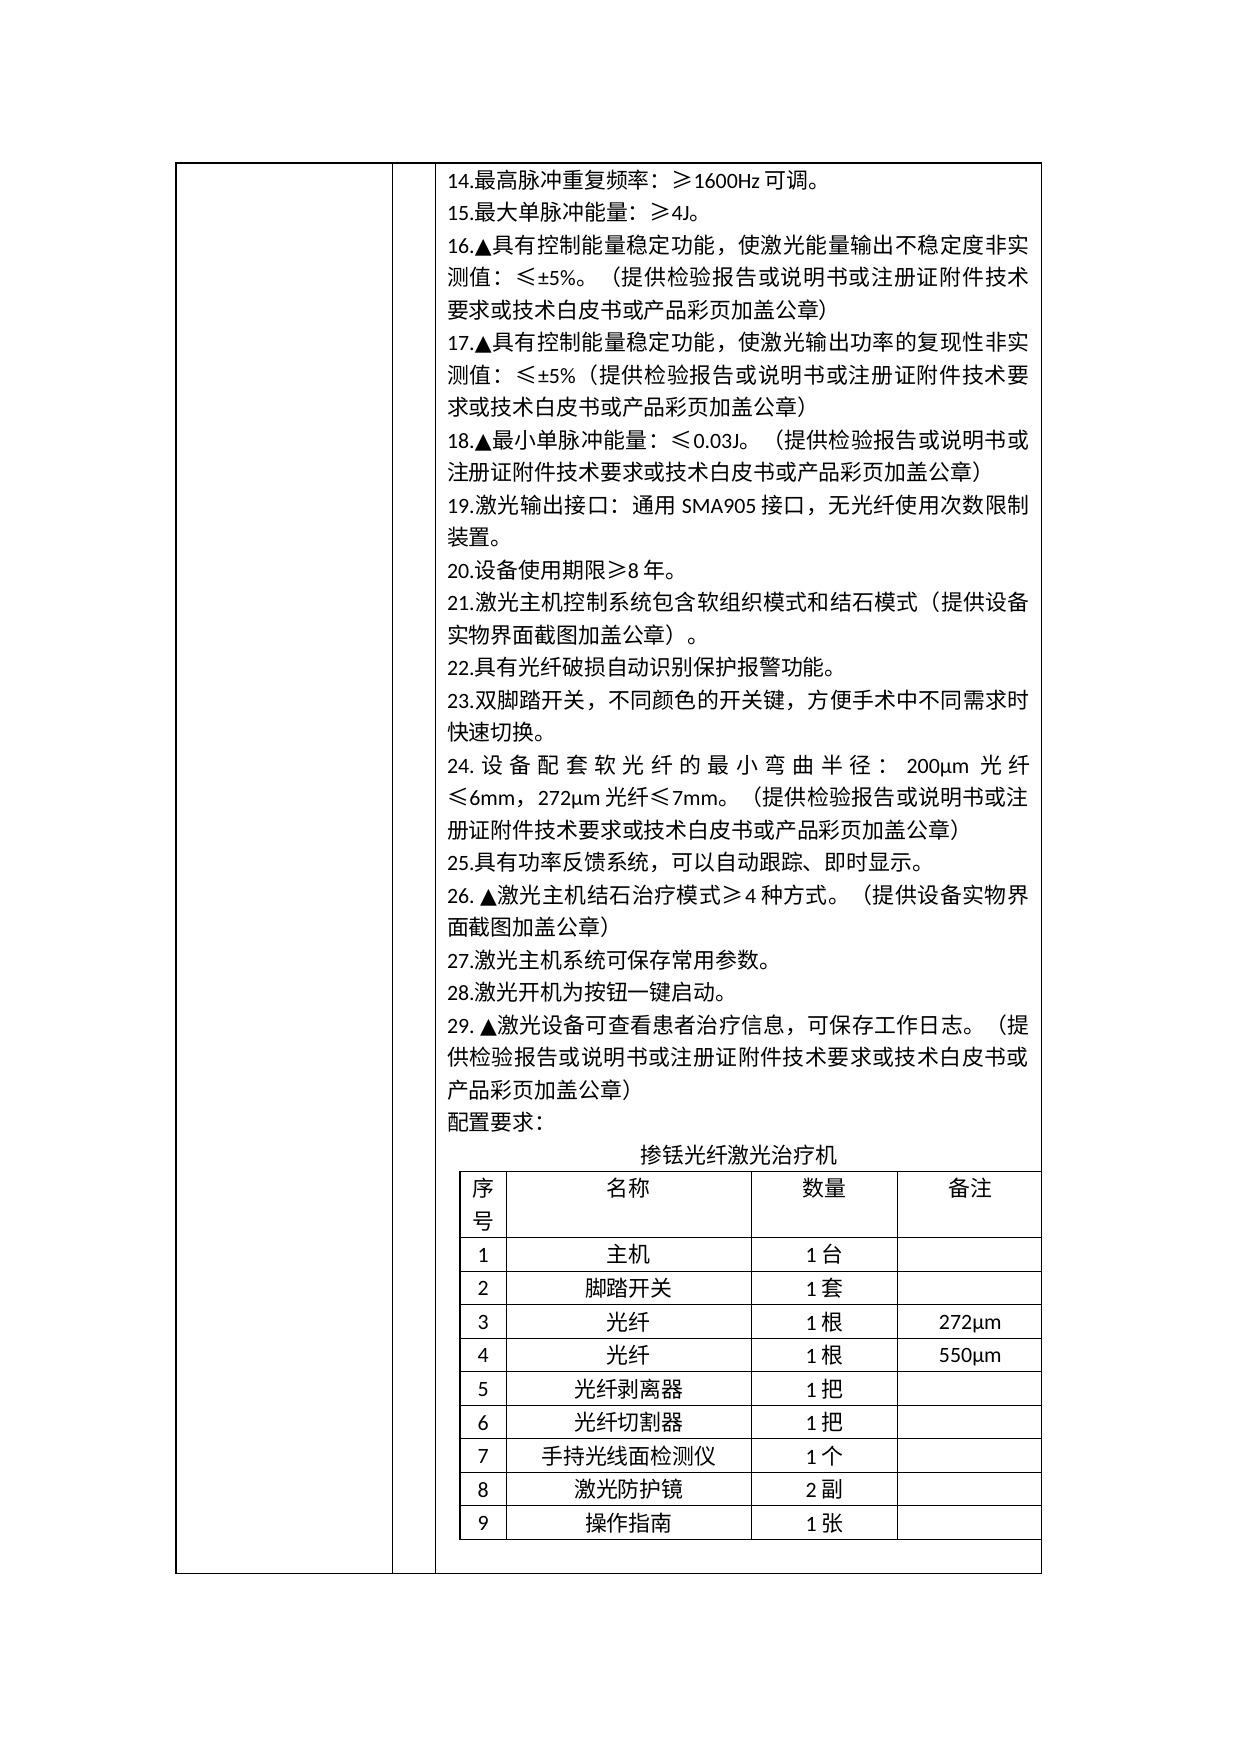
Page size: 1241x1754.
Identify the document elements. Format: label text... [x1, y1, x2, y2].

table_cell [436, 164, 1041, 1572]
table_cell 1 [393, 164, 435, 1572]
table_cell [177, 164, 392, 1572]
